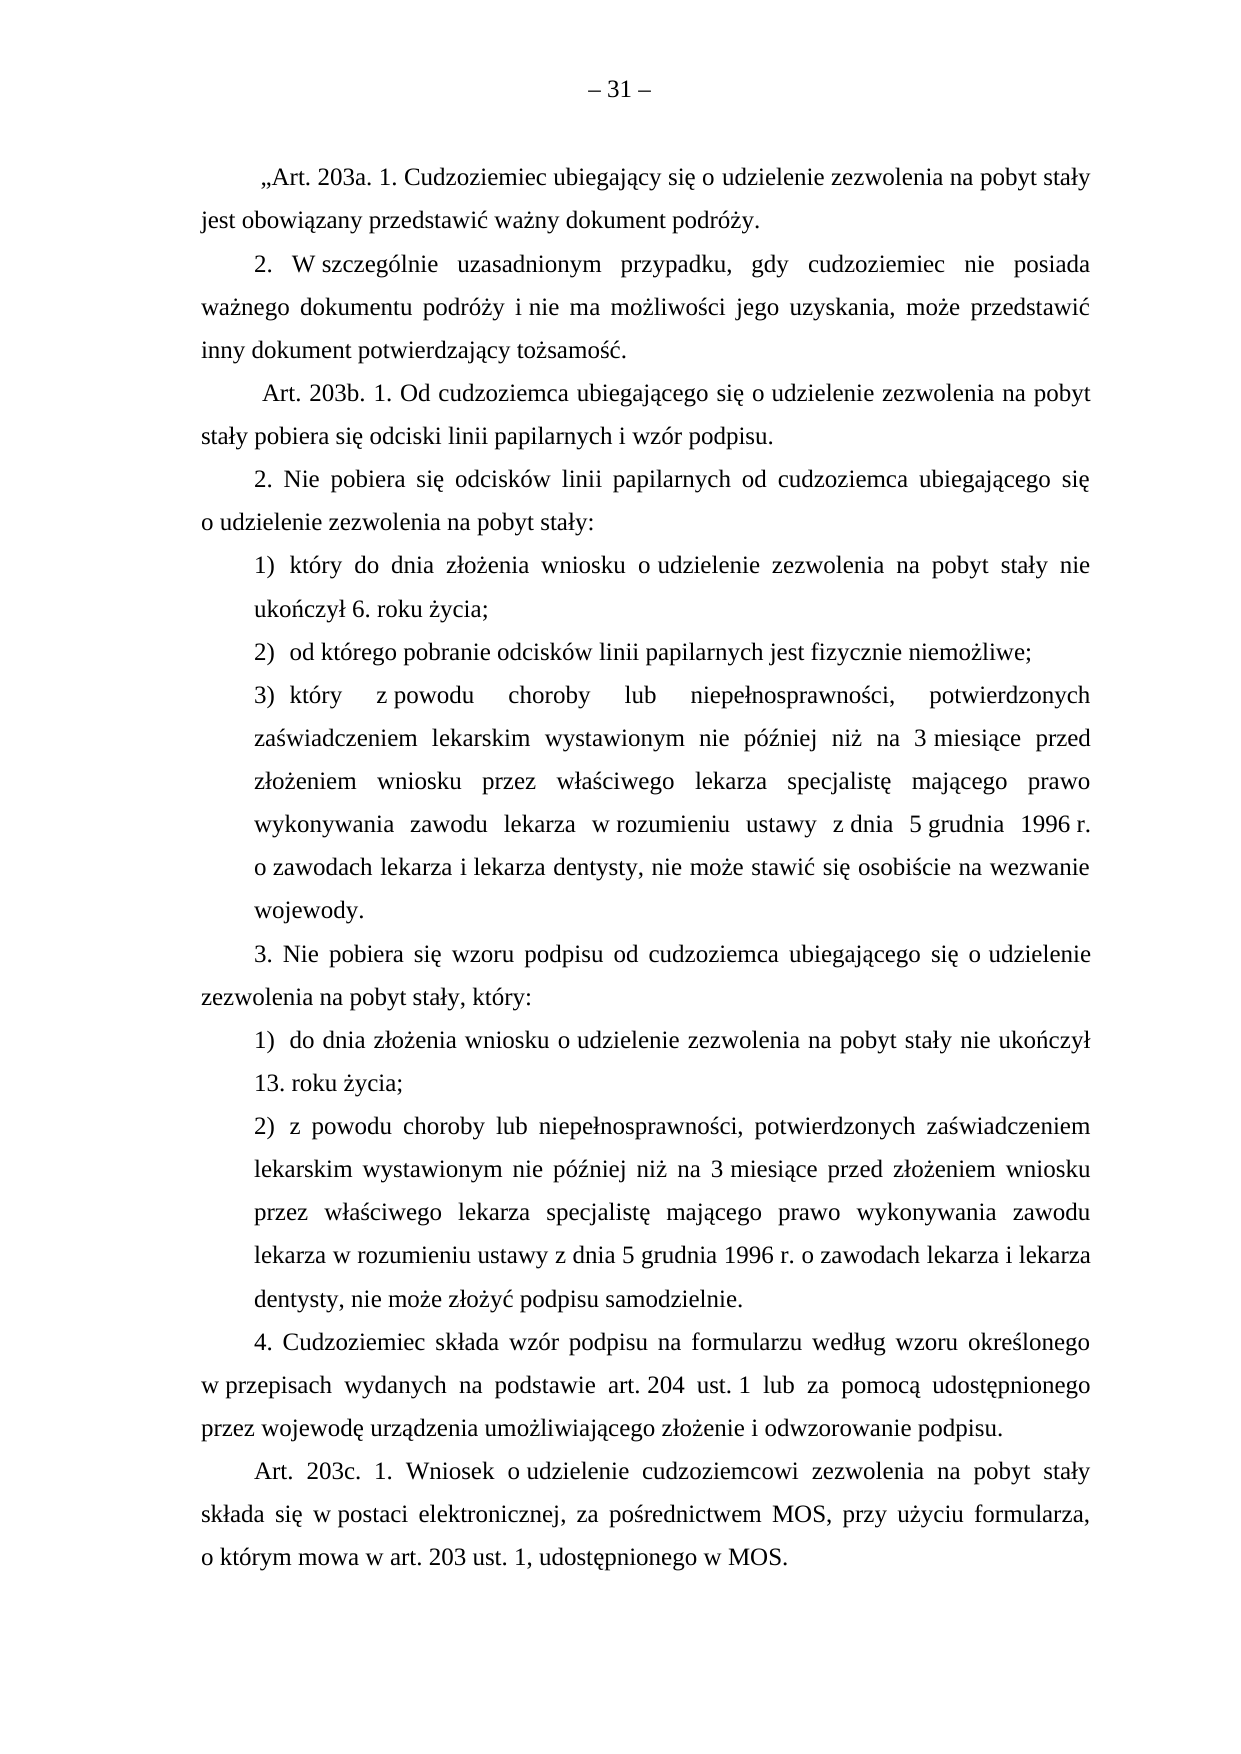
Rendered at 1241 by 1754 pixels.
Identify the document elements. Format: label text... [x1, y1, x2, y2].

text „Art. 203a. 1. Cudzoziemiec ubiegający się o udzielenie zezwolenia na pobyt stały jest obowiązany przedstawić ważny dokument podróży. [201, 162, 1091, 234]
text 1) do dnia złożenia wniosku o udzielenie zezwolenia na pobyt stały nie ukończył 13. roku życia; [254, 1025, 1091, 1097]
text 2) od którego pobranie odcisków linii papilarnych jest fizycznie niemożliwe; [254, 637, 1091, 666]
text Art. 203b. 1. Od cudzoziemca ubiegającego się o udzielenie zezwolenia na pobyt stały pobiera się odciski linii papilarnych i wzór podpisu. [201, 378, 1091, 450]
text 2. Nie pobiera się odcisków linii papilarnych od cudzoziemca ubiegającego się o udzielenie zezwolenia na pobyt stały: [201, 464, 1091, 536]
text 3. Nie pobiera się wzoru podpisu od cudzoziemca ubiegającego się o udzielenie zezwolenia na pobyt stały, który: [201, 939, 1091, 1011]
text Art. 203c. 1. Wniosek o udzielenie cudzoziemcowi zezwolenia na pobyt stały składa się w postaci elektronicznej, za pośrednictwem MOS, przy użyciu formularza, o którym mowa w art. 203 ust. 1, udostępnionego w MOS. [201, 1456, 1091, 1571]
text 3) który z powodu choroby lub niepełnosprawności, potwierdzonych zaświadczeniem lekarskim wystawionym nie później niż na 3 miesiące przed złożeniem wniosku przez właściwego lekarza specjalistę mającego prawo wykonywania zawodu lekarza w rozumieniu ustawy z dnia 5 grudnia 1996 r. o zawodach lekarza i lekarza dentysty, nie może stawić się osobiście na wezwanie wojewody. [254, 680, 1091, 924]
text 4. Cudzoziemiec składa wzór podpisu na formularzu według wzoru określonego w przepisach wydanych na podstawie art. 204 ust. 1 lub za pomocą udostępnionego przez wojewodę urządzenia umożliwiającego złożenie i odwzorowanie podpisu. [201, 1327, 1091, 1442]
text 1) który do dnia złożenia wniosku o udzielenie zezwolenia na pobyt stały nie ukończył 6. roku życia; [254, 551, 1091, 622]
text 2) z powodu choroby lub niepełnosprawności, potwierdzonych zaświadczeniem lekarskim wystawionym nie później niż na 3 miesiące przed złożeniem wniosku przez właściwego lekarza specjalistę mającego prawo wykonywania zawodu lekarza w rozumieniu ustawy z dnia 5 grudnia 1996 r. o zawodach lekarza i lekarza dentysty, nie może złożyć podpisu samodzielnie. [254, 1111, 1091, 1312]
text 2. W szczególnie uzasadnionym przypadku, gdy cudzoziemiec nie posiada ważnego dokumentu podróży i nie ma możliwości jego uzyskania, może przedstawić inny dokument potwierdzający tożsamość. [201, 249, 1091, 364]
